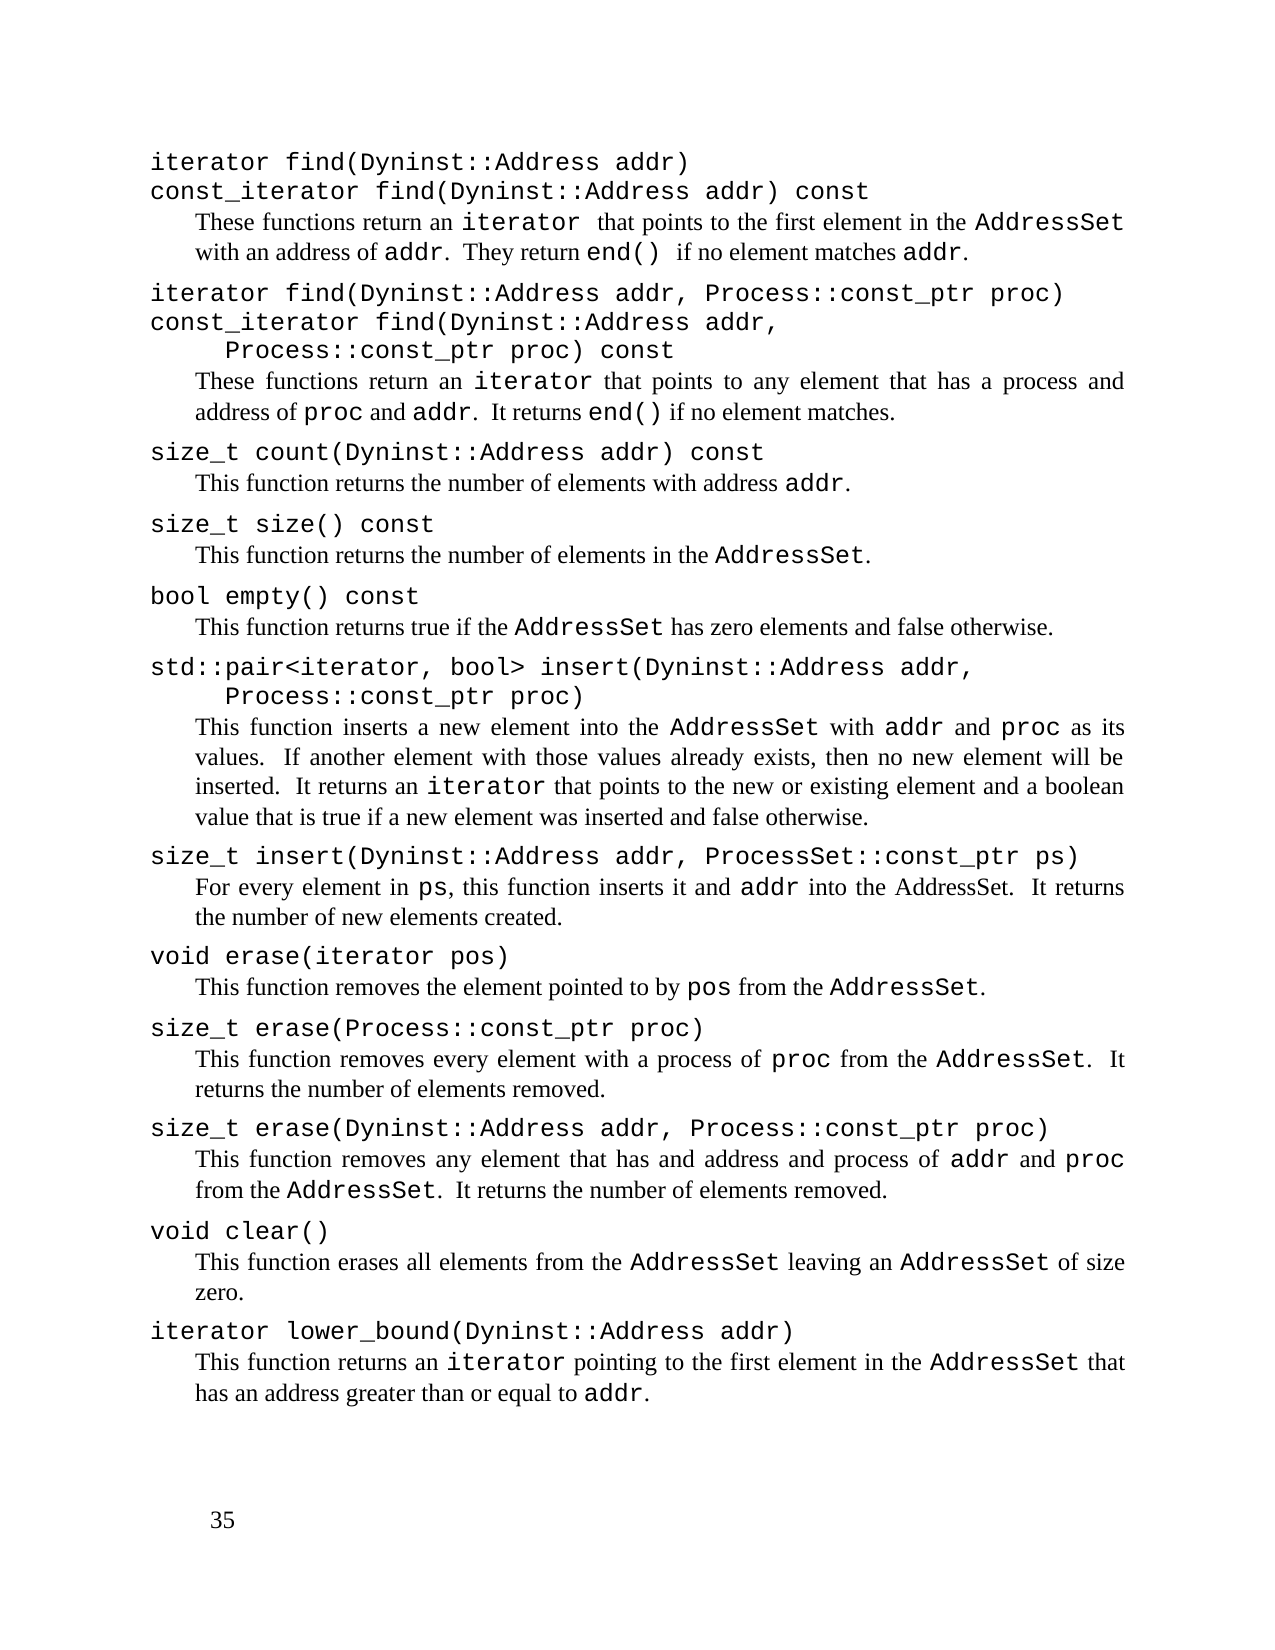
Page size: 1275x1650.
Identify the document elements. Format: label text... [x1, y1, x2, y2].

text These functions return an iterator that points to the first element in the AddressSet with an address of addr. They return end() if no element matches addr. [195, 207, 1125, 268]
text This function removes every element with a process of proc from the AddressSet. It returns the number of elements removed. [195, 1044, 1125, 1103]
text This function erases all elements from the AddressSet leaving an AddressSet of size zero. [195, 1247, 1125, 1306]
text const_iterator find(Dyninst::Address addr, Process::const_ptr proc) const [150, 309, 1125, 366]
text size_t size() const [150, 512, 1125, 540]
text This function returns the number of elements in the AddressSet. [195, 540, 1125, 571]
text These functions return an iterator that points to any element that has a process and address of proc and addr. It returns end() if no element matches. [195, 366, 1125, 427]
text iterator find(Dyninst::Address addr, Process::const_ptr proc) [150, 281, 1125, 309]
text iterator lower_bound(Dyninst::Address addr) [150, 1319, 1125, 1347]
text size_t count(Dyninst::Address addr) const [150, 440, 1125, 468]
text std::pair<iterator, bool> insert(Dyninst::Address addr, Process::const_ptr proc) [150, 655, 1125, 712]
text iterator find(Dyninst::Address addr) [150, 150, 1125, 178]
text size_t erase(Process::const_ptr proc) [150, 1015, 1125, 1044]
text const_iterator find(Dyninst::Address addr) const [150, 178, 1125, 207]
text bool empty() const [150, 583, 1125, 612]
text This function removes any element that has and address and process of addr and proc from the AddressSet. It returns the number of elements removed. [195, 1144, 1125, 1206]
text size_t insert(Dyninst::Address addr, ProcessSet::const_ptr ps) [150, 843, 1125, 872]
text This function removes the element pointed to by pos from the AddressSet. [195, 972, 1125, 1003]
text This function inserts a new element into the AddressSet with addr and proc as its values. If another element with those values already exists, then no new element will be inserted. It returns an iterator that points to the new or existing element and a boolean value that is true if a new element was inserted and false otherwise. [195, 712, 1125, 831]
text size_t erase(Dyninst::Address addr, Process::const_ptr proc) [150, 1116, 1125, 1144]
text void erase(iterator pos) [150, 944, 1125, 972]
text void clear() [150, 1218, 1125, 1247]
text For every element in ps, this function inserts it and addr into the AddressSet. It returns the number of new elements created. [195, 872, 1125, 931]
text This function returns true if the AddressSet has zero elements and false otherwise. [195, 612, 1125, 642]
text This function returns an iterator pointing to the first element in the AddressSet that has an address greater than or equal to addr. [195, 1347, 1125, 1409]
text This function returns the number of elements with address addr. [195, 468, 1125, 499]
